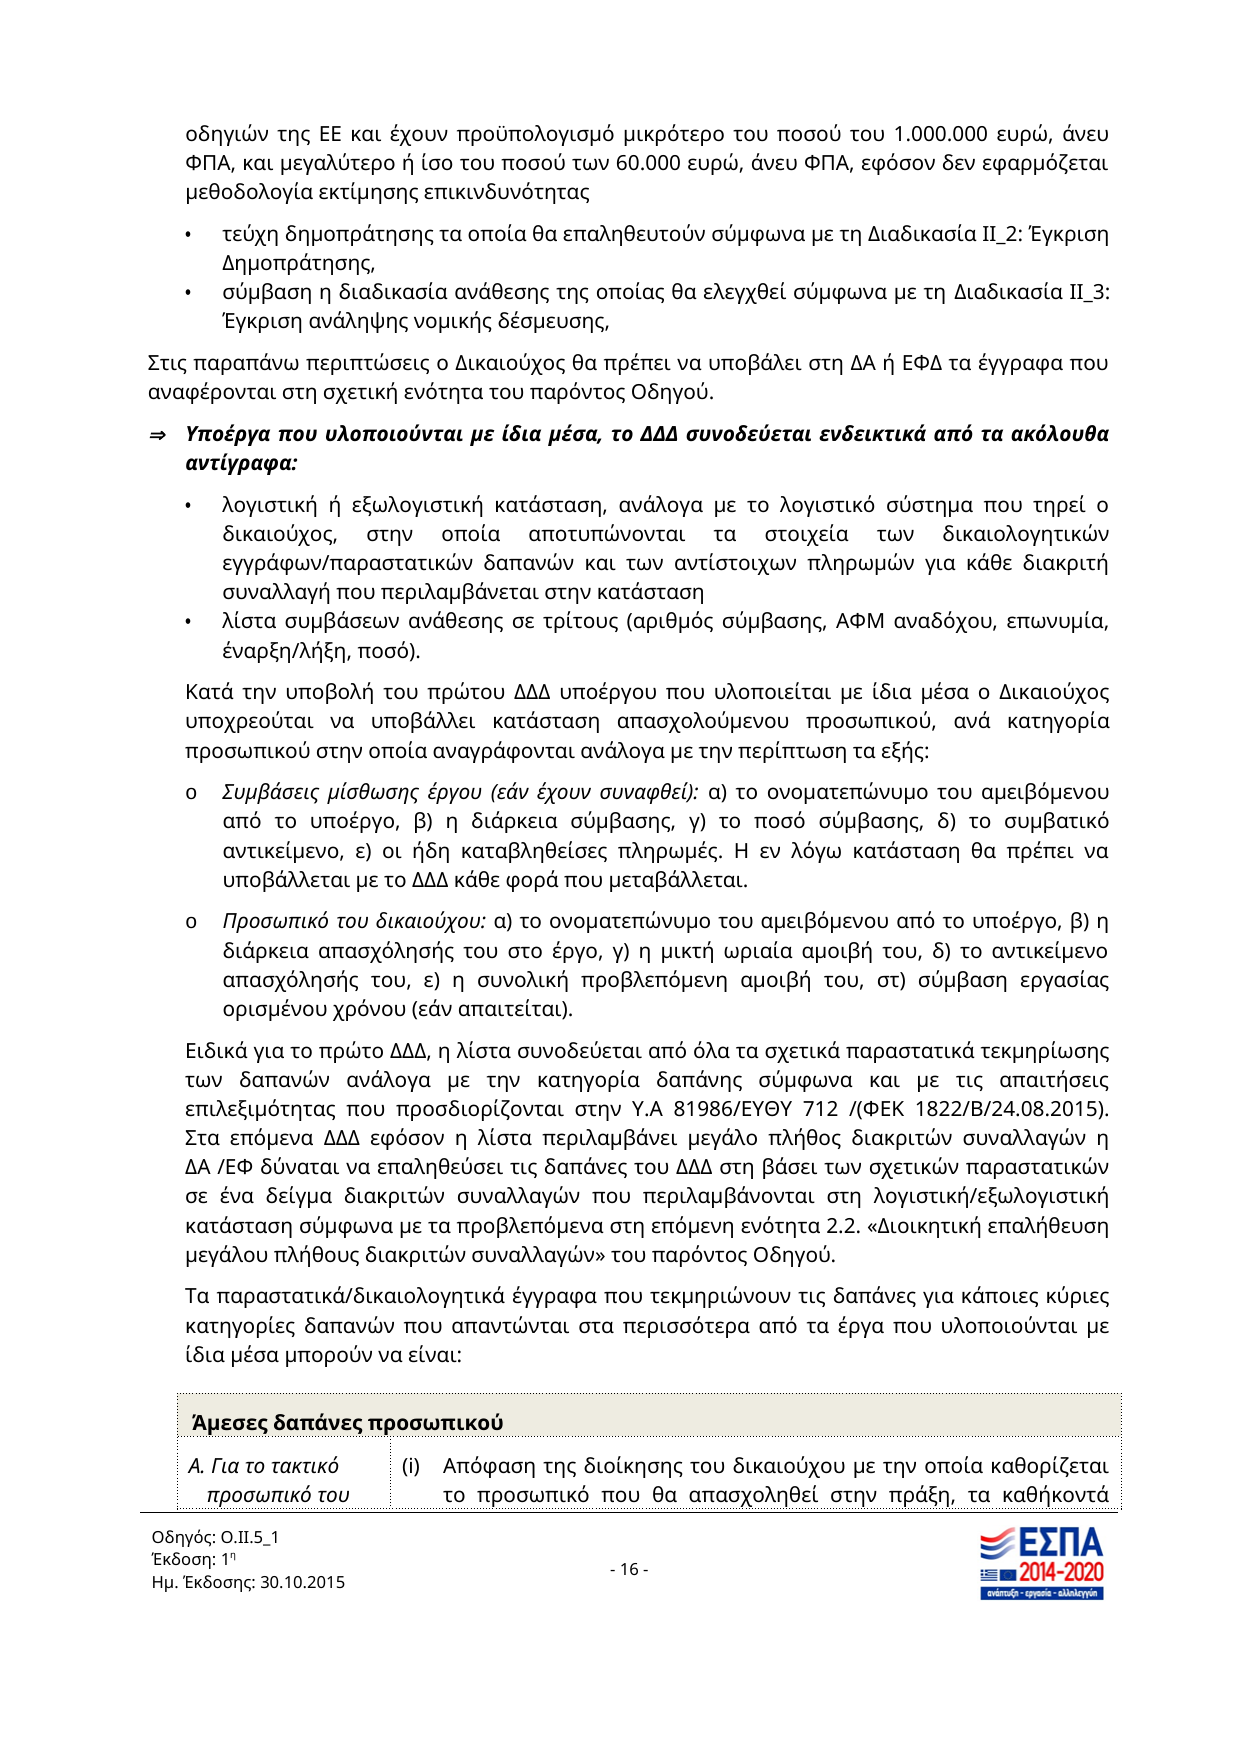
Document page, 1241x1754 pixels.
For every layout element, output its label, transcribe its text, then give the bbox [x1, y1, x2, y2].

list Προσωπικό του δικαιούχου: α) το ονοματεπώνυμο του αμειβόμενου από το υποέργο, β) η διάρκεια απασχόλησής του στο έργο, γ) η μικτή ωριαία αμοιβή του, δ) το αντικείμενο απασχόλησής του, ε) η συνολική προβλεπόμενη αμοιβή του, στ) σύμβαση εργασίας ορισμένου χρόνου (εάν απαιτείται). [185, 906, 1110, 1022]
table_header Άμεσες δαπάνες προσωπικού [177, 1393, 1121, 1436]
table_cell Α. Για το τακτικό προσωπικό του δικαιούχου [177, 1436, 391, 1508]
list Κατά την υποβολή του πρώτου ΔΔΔ υποέργου που υλοποιείται με ίδια μέσα ο Δικαιούχος υποχρεούται να υποβάλλει κατάσταση απασχολούμενου προσωπικού, ανά κατηγορία προσωπικού στην οποία αναγράφονται ανάλογα με την περίπτωση τα εξής: [185, 676, 1110, 764]
list σύμβαση η διαδικασία ανάθεσης της οποίας θα ελεγχθεί σύμφωνα με τη Διαδικασία ΙΙ_3: Έγκριση ανάληψης νομικής δέσμευσης, [185, 276, 1110, 335]
text Τα παραστατικά/δικαιολογητικά έγγραφα που τεκμηριώνουν τις δαπάνες για κάποιες κύριες κατηγορίες δαπανών που απαντώνται στα περισσότερα από τα έργα που υλοποιούνται με ίδια μέσα μπορούν να είναι: [185, 1281, 1110, 1368]
picture [977, 1525, 1107, 1602]
list λίστα συμβάσεων ανάθεσης σε τρίτους (αριθμός σύμβασης, ΑΦΜ αναδόχου, επωνυμία, έναρξη/λήξη, ποσό). [185, 606, 1110, 664]
list Συμβάσεις μίσθωσης έργου (εάν έχουν συναφθεί): α) το ονοματεπώνυμο του αμειβόμενου από το υποέργο, β) η διάρκεια σύμβασης, γ) το ποσό σύμβασης, δ) το συμβατικό αντικείμενο, ε) οι ήδη καταβληθείσες πληρωμές. Η εν λόγω κατάσταση θα πρέπει να υποβάλλεται με το ΔΔΔ κάθε φορά που μεταβάλλεται. [185, 776, 1110, 893]
list Υποέργα που υλοποιούνται με ίδια μέσα, το ΔΔΔ συνοδεύεται ενδεικτικά από τα ακόλουθα αντίγραφα: [148, 418, 1110, 476]
list λογιστική ή εξωλογιστική κατάσταση, ανάλογα με το λογιστικό σύστημα που τηρεί ο δικαιούχος, στην οποία αποτυπώνονται τα στοιχεία των δικαιολογητικών εγγράφων/παραστατικών δαπανών και των αντίστοιχων πληρωμών για κάθε διακριτή συναλλαγή που περιλαμβάνεται στην κατάσταση [185, 489, 1110, 606]
text Ειδικά για το πρώτο ΔΔΔ, η λίστα συνοδεύεται από όλα τα σχετικά παραστατικά τεκμηρίωσης των δαπανών ανάλογα με την κατηγορία δαπάνης σύμφωνα και με τις απαιτήσεις επιλεξιμότητας που προσδιορίζονται στην Υ.Α 81986/ΕΥΘΥ 712 /(ΦΕΚ 1822/Β/24.08.2015). Στα επόμενα ΔΔΔ εφόσον η λίστα περιλαμβάνει μεγάλο πλήθος διακριτών συναλλαγών η ΔΑ /ΕΦ δύναται να επαληθεύσει τις δαπάνες του ΔΔΔ στη βάσει των σχετικών παραστατικών σε ένα δείγμα διακριτών συναλλαγών που περιλαμβάνονται στη λογιστική/εξωλογιστική κατάσταση σύμφωνα με τα προβλεπόμενα στη επόμενη ενότητα 2.2. «Διοικητική επαλήθευση μεγάλου πλήθους διακριτών συναλλαγών» του παρόντος Οδηγού. [185, 1035, 1110, 1268]
list τεύχη δημοπράτησης τα οποία θα επαληθευτούν σύμφωνα με τη Διαδικασία ΙΙ_2: Έγκριση Δημοπράτησης, [185, 218, 1110, 276]
list Στις παραπάνω περιπτώσεις ο Δικαιούχος θα πρέπει να υποβάλει στη ΔΑ ή ΕΦΔ τα έγγραφα που αναφέρονται στη σχετική ενότητα του παρόντος Οδηγού. [148, 347, 1110, 406]
